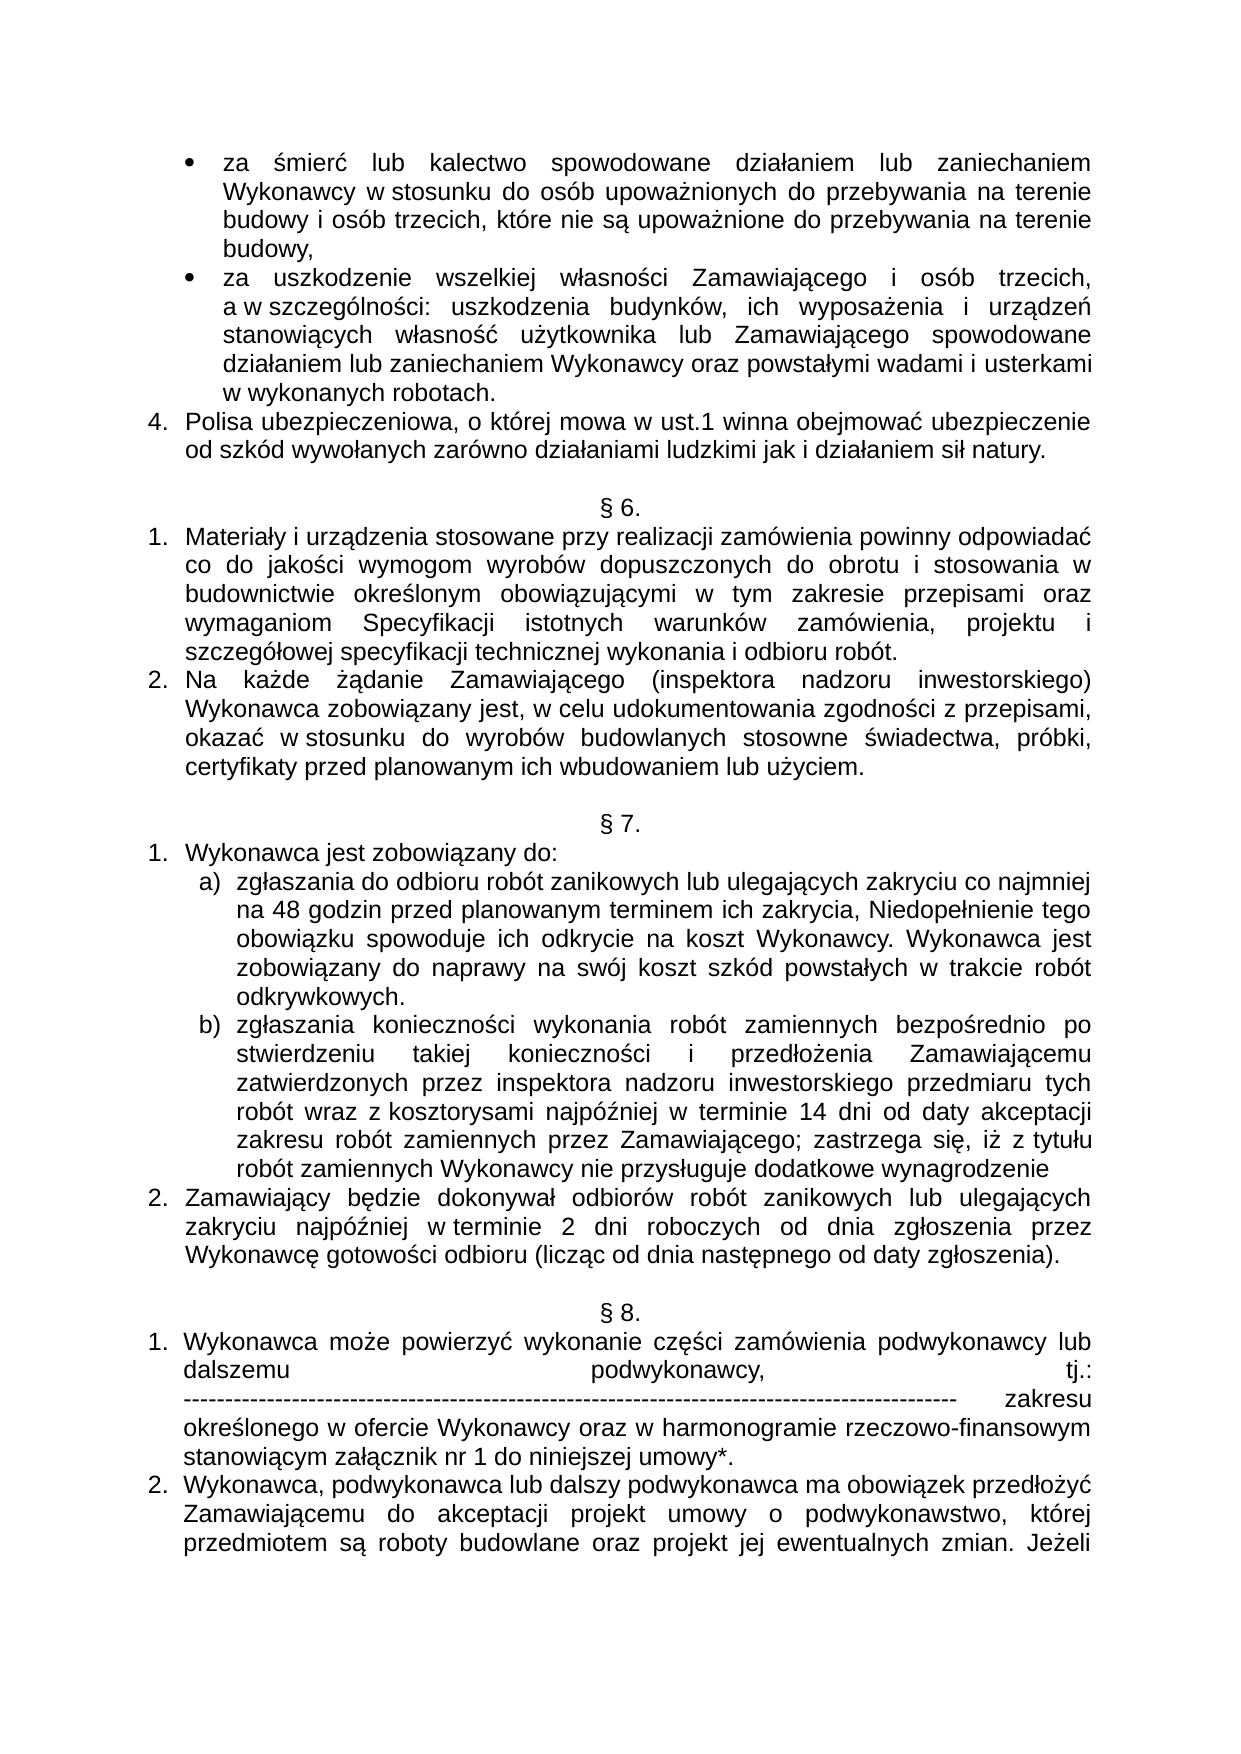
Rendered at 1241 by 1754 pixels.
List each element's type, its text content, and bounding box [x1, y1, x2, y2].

list Zamawiający będzie dokonywał odbiorów robót zanikowych lub ulegających zakryciu najpóźniej w terminie 2 dni roboczych od dnia zgłoszenia przez Wykonawcę gotowości odbioru (licząc od dnia następnego od daty zgłoszenia). [148, 1183, 1093, 1269]
list Wykonawca jest zobowiązany do: [148, 838, 1093, 867]
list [148, 1470, 1093, 1557]
list za uszkodzenie wszelkiej własności Zamawiającego i osób trzecich, a w szczególności: uszkodzenia budynków, ich wyposażenia i urządzeń stanowiących własność użytkownika lub Zamawiającego spowodowane działaniem lub zaniechaniem Wykonawcy oraz powstałymi wadami i usterkami w wykonanych robotach. [185, 263, 1093, 407]
list za śmierć lub kalectwo spowodowane działaniem lub zaniechaniem Wykonawcy w stosunku do osób upoważnionych do przebywania na terenie budowy i osób trzecich, które nie są upoważnione do przebywania na terenie budowy, [185, 148, 1093, 263]
list Materiały i urządzenia stosowane przy realizacji zamówienia powinny odpowiadać co do jakości wymogom wyrobów dopuszczonych do obrotu i stosowania w budownictwie określonym obowiązującymi w tym zakresie przepisami oraz wymaganiom Specyfikacji istotnych warunków zamówienia, projektu i szczegółowej specyfikacji technicznej wykonania i odbioru robót. [148, 522, 1093, 665]
list Polisa ubezpieczeniowa, o której mowa w ust.1 winna obejmować ubezpieczenie od szkód wywołanych zarówno działaniami ludzkimi jak i działaniem sił natury. [148, 407, 1093, 464]
list zgłaszania do odbioru robót zanikowych lub ulegających zakryciu co najmniej na 48 godzin przed planowanym terminem ich zakrycia, Niedopełnienie tego obowiązku spowoduje ich odkrycie na koszt Wykonawcy. Wykonawca jest zobowiązany do naprawy na swój koszt szkód powstałych w trakcie robót odkrywkowych. [199, 867, 1093, 1010]
text § 8. [148, 1298, 1093, 1327]
list Wykonawca może powierzyć wykonanie części zamówienia podwykonawcy lub dalszemu podwykonawcy, tj.: --------------------------------------------------------------------------------------------- zakresu określonego w ofercie Wykonawcy oraz w harmonogramie rzeczowo-finansowym stanowiącym załącznik nr 1 do niniejszej umowy*. [148, 1327, 1093, 1470]
text § 7. [148, 809, 1093, 838]
list Na każde żądanie Zamawiającego (inspektora nadzoru inwestorskiego) Wykonawca zobowiązany jest, w celu udokumentowania zgodności z przepisami, okazać w stosunku do wyrobów budowlanych stosowne świadectwa, próbki, certyfikaty przed planowanym ich wbudowaniem lub użyciem. [148, 665, 1093, 780]
list zgłaszania konieczności wykonania robót zamiennych bezpośrednio po stwierdzeniu takiej konieczności i przedłożenia Zamawiającemu zatwierdzonych przez inspektora nadzoru inwestorskiego przedmiaru tych robót wraz z kosztorysami najpóźniej w terminie 14 dni od daty akceptacji zakresu robót zamiennych przez Zamawiającego; zastrzega się, iż z tytułu robót zamiennych Wykonawcy nie przysługuje dodatkowe wynagrodzenie [199, 1010, 1093, 1183]
text § 6. [148, 493, 1093, 522]
